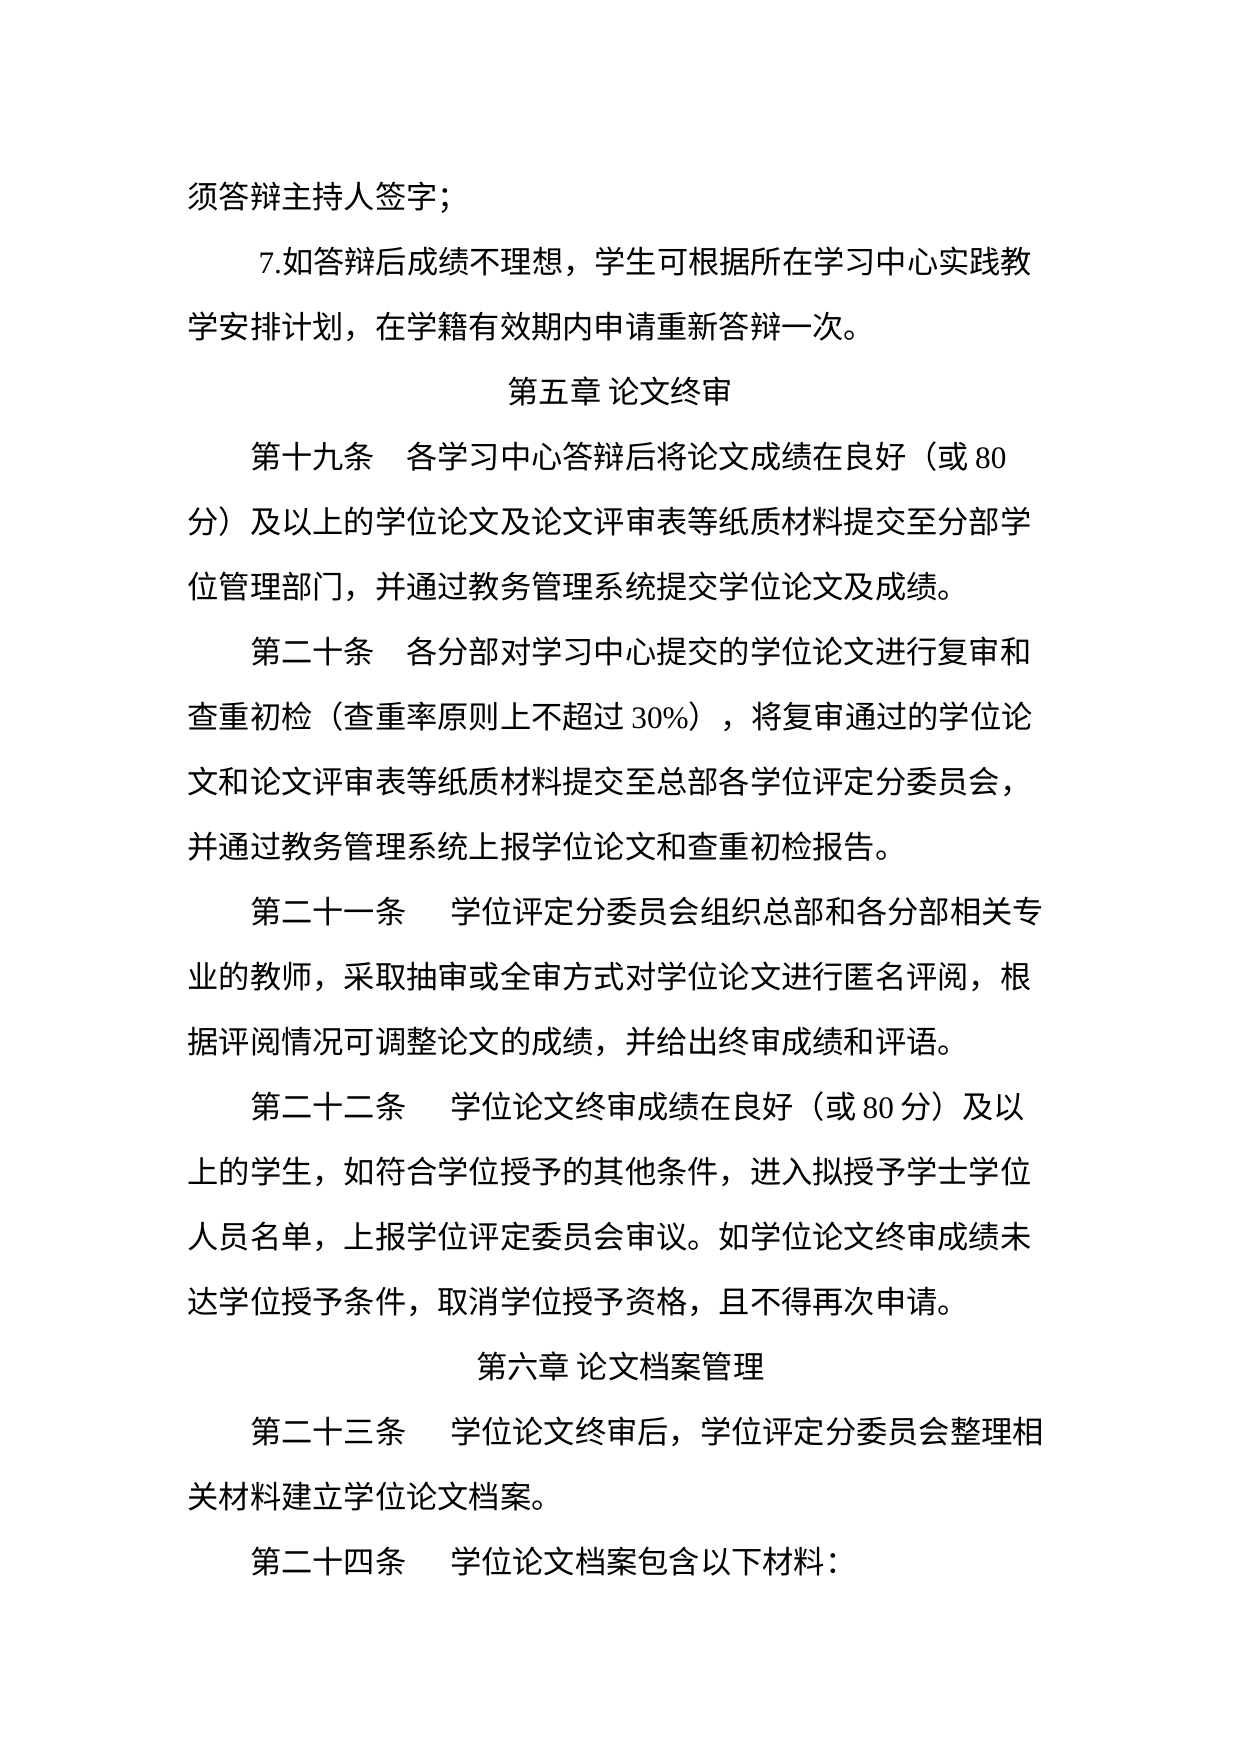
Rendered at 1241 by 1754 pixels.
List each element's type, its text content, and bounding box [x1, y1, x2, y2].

text 第五章 论文终审 [187, 357, 1053, 422]
list 各分部对学习中心提交的学位论文进行复审和查重初检（查重率原则上不超过30%），将复审通过的学位论文和论文评审表等纸质材料提交至总部各学位评定分委员会，并通过教务管理系统上报学位论文和查重初检报告。 [187, 617, 1053, 877]
list 学位论文档案包含以下材料： [187, 1527, 1053, 1592]
list 学位论文终审后，学位评定分委员会整理相关材料建立学位论文档案。 [187, 1397, 1053, 1527]
list 学位评定分委员会组织总部和各分部相关专业的教师，采取抽审或全审方式对学位论文进行匿名评阅，根据评阅情况可调整论文的成绩，并给出终审成绩和评语。 [187, 877, 1053, 1072]
text 第六章 论文档案管理 [187, 1332, 1053, 1397]
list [187, 162, 1053, 227]
list 7.如答辩后成绩不理想，学生可根据所在学习中心实践教学安排计划，在学籍有效期内申请重新答辩一次。 [187, 227, 1053, 357]
list 各学习中心答辩后将论文成绩在良好（或80分）及以上的学位论文及论文评审表等纸质材料提交至分部学位管理部门，并通过教务管理系统提交学位论文及成绩。 [187, 422, 1053, 617]
list 学位论文终审成绩在良好（或80分）及以上的学生，如符合学位授予的其他条件，进入拟授予学士学位人员名单，上报学位评定委员会审议。如学位论文终审成绩未达学位授予条件，取消学位授予资格，且不得再次申请。 [187, 1072, 1053, 1332]
